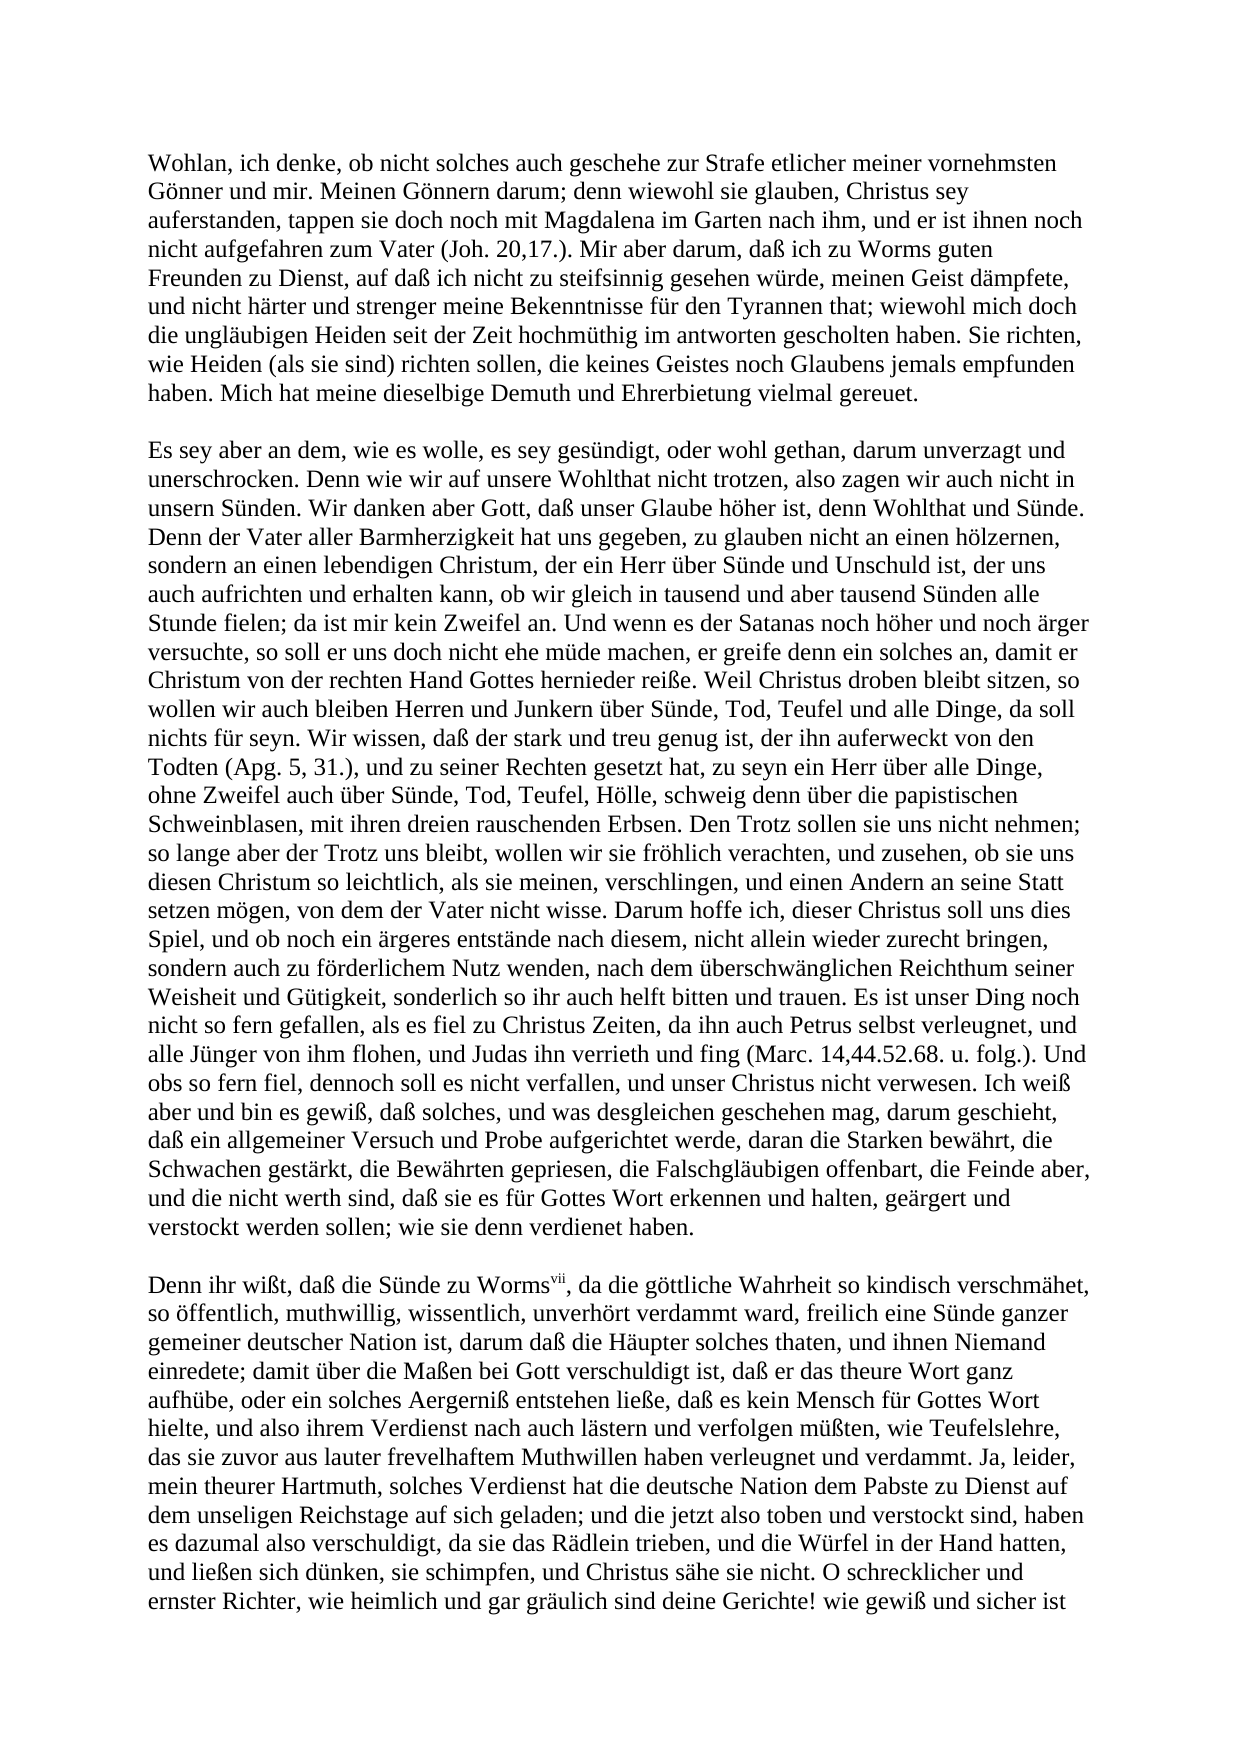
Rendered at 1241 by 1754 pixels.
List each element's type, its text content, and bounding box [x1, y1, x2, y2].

text Wohlan, ich denke, ob nicht solches auch geschehe zur Strafe etlicher meiner vornehmsten Gönner und mir. Meinen Gönnern darum; denn wiewohl sie glauben, Christus sey auferstanden, tappen sie doch noch mit Magdalena im Garten nach ihm, und er ist ihnen noch nicht aufgefahren zum Vater (Joh. 20,17.). Mir aber darum, daß ich zu Worms guten Freunden zu Dienst, auf daß ich nicht zu steifsinnig gesehen würde, meinen Geist dämpfete, und nicht härter und strenger meine Bekenntnisse für den Tyrannen that; wiewohl mich doch die ungläubigen Heiden seit der Zeit hochmüthig im antworten gescholten haben. Sie richten, wie Heiden (als sie sind) richten sollen, die keines Geistes noch Glaubens jemals empfunden haben. Mich hat meine dieselbige Demuth und Ehrerbietung vielmal gereuet. [148, 148, 1093, 406]
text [148, 1270, 1093, 1615]
text Es sey aber an dem, wie es wolle, es sey gesündigt, oder wohl gethan, darum unverzagt und unerschrocken. Denn wie wir auf unsere Wohlthat nicht trotzen, also zagen wir auch nicht in unsern Sünden. Wir danken aber Gott, daß unser Glaube höher ist, denn Wohlthat und Sünde. Denn der Vater aller Barmherzigkeit hat uns gegeben, zu glauben nicht an einen hölzernen, sondern an einen lebendigen Christum, der ein Herr über Sünde und Unschuld ist, der uns auch aufrichten und erhalten kann, ob wir gleich in tausend und aber tausend Sünden alle Stunde fielen; da ist mir kein Zweifel an. Und wenn es der Satanas noch höher und noch ärger versuchte, so soll er uns doch nicht ehe müde machen, er greife denn ein solches an, damit er Christum von der rechten Hand Gottes hernieder reiße. Weil Christus droben bleibt sitzen, so wollen wir auch bleiben Herren und Junkern über Sünde, Tod, Teufel und alle Dinge, da soll nichts für seyn. Wir wissen, daß der stark und treu genug ist, der ihn auferweckt von den Todten (Apg. 5, 31.), und zu seiner Rechten gesetzt hat, zu seyn ein Herr über alle Dinge, ohne Zweifel auch über Sünde, Tod, Teufel, Hölle, schweig denn über die papistischen Schweinblasen, mit ihren dreien rauschenden Erbsen. Den Trotz sollen sie uns nicht nehmen; so lange aber der Trotz uns bleibt, wollen wir sie fröhlich verachten, und zusehen, ob sie uns diesen Christum so leichtlich, als sie meinen, verschlingen, und einen Andern an seine Statt setzen mögen, von dem der Vater nicht wisse. Darum hoffe ich, dieser Christus soll uns dies Spiel, und ob noch ein ärgeres entstände nach diesem, nicht allein wieder zurecht bringen, sondern auch zu förderlichem Nutz wenden, nach dem überschwänglichen Reichthum seiner Weisheit und Gütigkeit, sonderlich so ihr auch helft bitten und trauen. Es ist unser Ding noch nicht so fern gefallen, als es fiel zu Christus Zeiten, da ihn auch Petrus selbst verleugnet, und alle Jünger von ihm flohen, und Judas ihn verrieth und fing (Marc. 14,44.52.68. u. folg.). Und obs so fern fiel, dennoch soll es nicht verfallen, und unser Christus nicht verwesen. Ich weiß aber und bin es gewiß, daß solches, und was desgleichen geschehen mag, darum geschieht, daß ein allgemeiner Versuch und Probe aufgerichtet werde, daran die Starken bewährt, die Schwachen gestärkt, die Bewährten gepriesen, die Falschgläubigen offenbart, die Feinde aber, und die nicht werth sind, daß sie es für Gottes Wort erkennen und halten, geärgert und verstockt werden sollen; wie sie denn verdienet haben. [148, 436, 1093, 1241]
